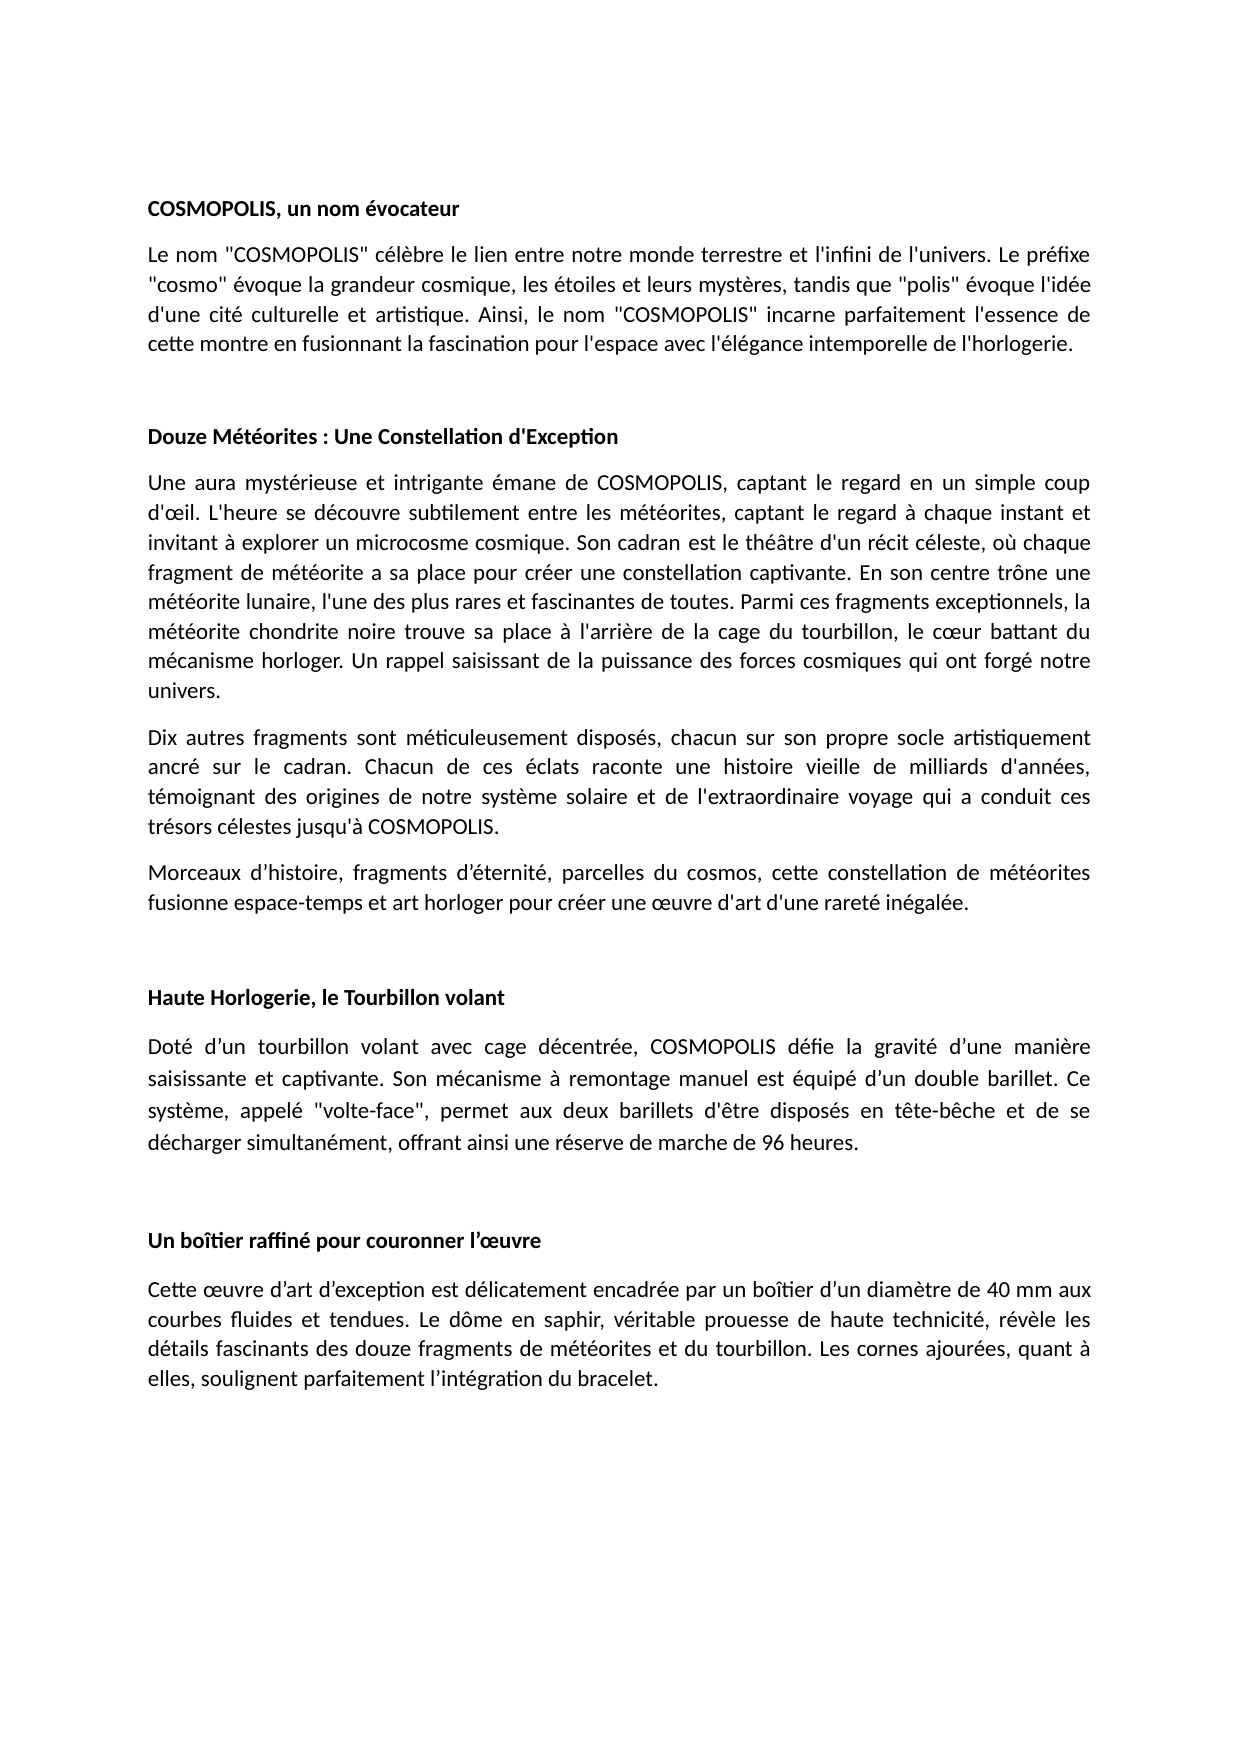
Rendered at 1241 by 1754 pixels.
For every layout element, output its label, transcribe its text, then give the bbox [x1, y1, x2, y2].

text Morceaux d’histoire, fragments d’éternité, parcelles du cosmos, cette constellation de météorites fusionne espace-temps et art horloger pour créer une œuvre d'art d'une rareté inégalée. [148, 858, 1092, 916]
text COSMOPOLIS, un nom évocateur [148, 194, 1092, 222]
text Cette œuvre d’art d’exception est délicatement encadrée par un boîtier d’un diamètre de 40 mm aux courbes fluides et tendues. Le dôme en saphir, véritable prouesse de haute technicité, révèle les détails fascinants des douze fragments de météorites et du tourbillon. Les cornes ajourées, quant à elles, soulignent parfaitement l’intégration du bracelet. [148, 1275, 1092, 1392]
text Doté d’un tourbillon volant avec cage décentrée, COSMOPOLIS défie la gravité d’une manière saisissante et captivante. Son mécanisme à remontage manuel est équipé d’un double barillet. Ce système, appelé "volte-face", permet aux deux barillets d'être disposés en tête-bêche et de se décharger simultanément, offrant ainsi une réserve de marche de 96 heures. [148, 1032, 1092, 1156]
text Le nom "COSMOPOLIS" célèbre le lien entre notre monde terrestre et l'infini de l'univers. Le préfixe "cosmo" évoque la grandeur cosmique, les étoiles et leurs mystères, tandis que "polis" évoque l'idée d'une cité culturelle et artistique. Ainsi, le nom "COSMOPOLIS" incarne parfaitement l'essence de cette montre en fusionnant la fascination pour l'espace avec l'élégance intemporelle de l'horlogerie. [148, 240, 1092, 357]
text Haute Horlogerie, le Tourbillon volant [148, 983, 1092, 1011]
text Un boîtier raffiné pour couronner l’œuvre [148, 1226, 1092, 1254]
text Dix autres fragments sont méticuleusement disposés, chacun sur son propre socle artistiquement ancré sur le cadran. Chacun de ces éclats raconte une histoire vieille de milliards d'années, témoignant des origines de notre système solaire et de l'extraordinaire voyage qui a conduit ces trésors célestes jusqu'à COSMOPOLIS. [148, 723, 1092, 840]
text Douze Météorites : Une Constellation d'Exception [148, 422, 1092, 450]
text Une aura mystérieuse et intrigante émane de COSMOPOLIS, captant le regard en un simple coup d'œil. L'heure se découvre subtilement entre les météorites, captant le regard à chaque instant et invitant à explorer un microcosme cosmique. Son cadran est le théâtre d'un récit céleste, où chaque fragment de météorite a sa place pour créer une constellation captivante. En son centre trône une météorite lunaire, l'une des plus rares et fascinantes de toutes. Parmi ces fragments exceptionnels, la météorite chondrite noire trouve sa place à l'arrière de la cage du tourbillon, le cœur battant du mécanisme horloger. Un rappel saisissant de la puissance des forces cosmiques qui ont forgé notre univers. [148, 468, 1092, 704]
